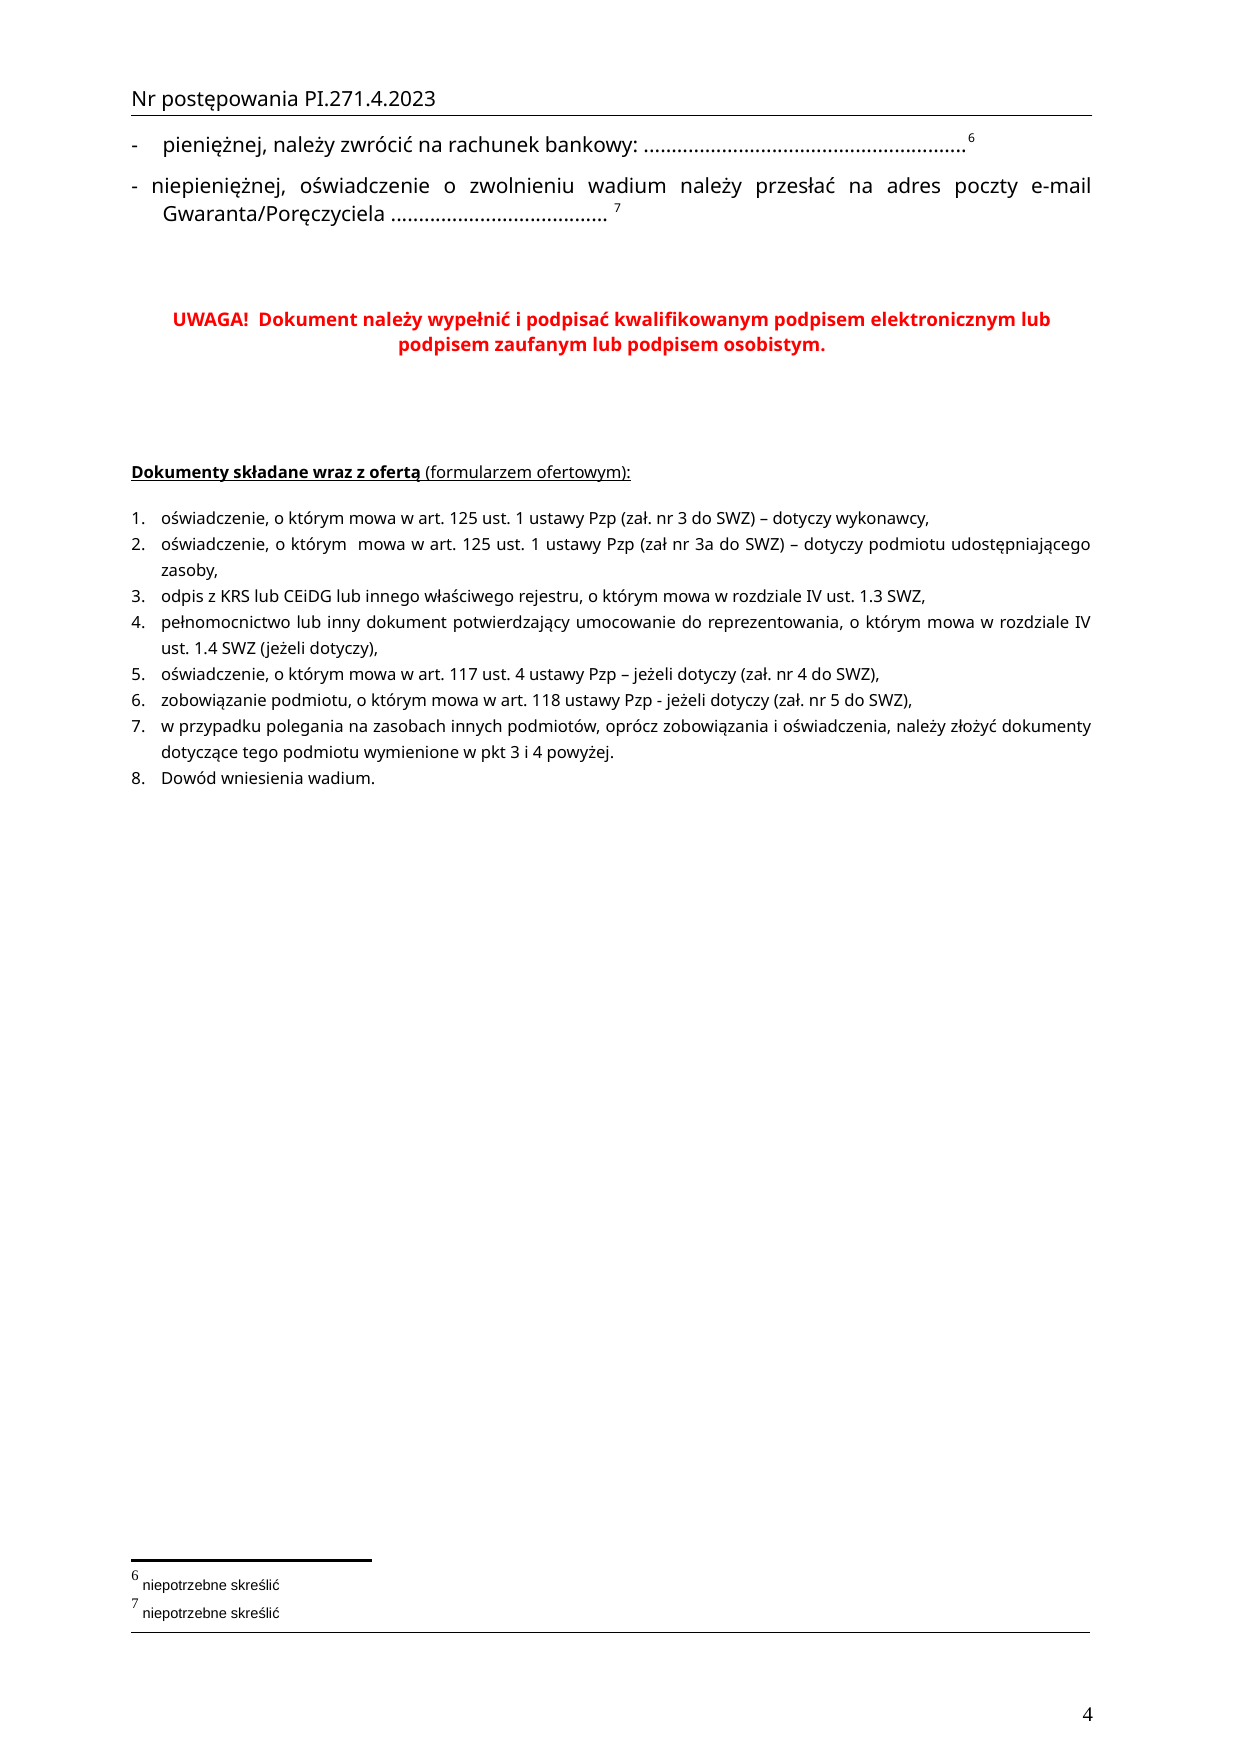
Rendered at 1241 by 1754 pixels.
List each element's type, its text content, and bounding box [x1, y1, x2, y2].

list Dowód wniesienia wadium. [131, 767, 1092, 790]
list oświadczenie, o którym mowa w art. 117 ust. 4 ustawy Pzp – jeżeli dotyczy (zał. nr 4 do SWZ), [131, 663, 1092, 686]
list pełnomocnictwo lub inny dokument potwierdzający umocowanie do reprezentowania, o którym mowa w rozdziale IV ust. 1.4 SWZ (jeżeli dotyczy), [131, 611, 1092, 659]
text Dokumenty składane wraz z ofertą (formularzem ofertowym): [131, 461, 1092, 484]
list oświadczenie, o którym mowa w art. 125 ust. 1 ustawy Pzp (zał. nr 3 do SWZ) – dotyczy wykonawcy, [131, 507, 1092, 529]
list w przypadku polegania na zasobach innych podmiotów, oprócz zobowiązania i oświadczenia, należy złożyć dokumenty dotyczące tego podmiotu wymienione w pkt 3 i 4 powyżej. [131, 715, 1092, 764]
list oświadczenie, o którym mowa w art. 125 ust. 1 ustawy Pzp (zał nr 3a do SWZ) – dotyczy podmiotu udostępniającego zasoby, [131, 533, 1092, 581]
text - pieniężnej, należy zwrócić na rachunek bankowy: .......................................................... [131, 130, 1092, 158]
text UWAGA! Dokument należy wypełnić i podpisać kwalifikowanym podpisem elektronicznym lub podpisem zaufanym lub podpisem osobistym. [131, 306, 1092, 357]
list odpis z KRS lub CEiDG lub innego właściwego rejestru, o którym mowa w rozdziale IV ust. 1.3 SWZ, [131, 585, 1092, 607]
text - niepieniężnej, oświadczenie o zwolnieniu wadium należy przesłać na adres poczty e-mail Gwaranta/Poręczyciela ....................................... [131, 171, 1092, 228]
list zobowiązanie podmiotu, o którym mowa w art. 118 ustawy Pzp - jeżeli dotyczy (zał. nr 5 do SWZ), [131, 689, 1092, 712]
